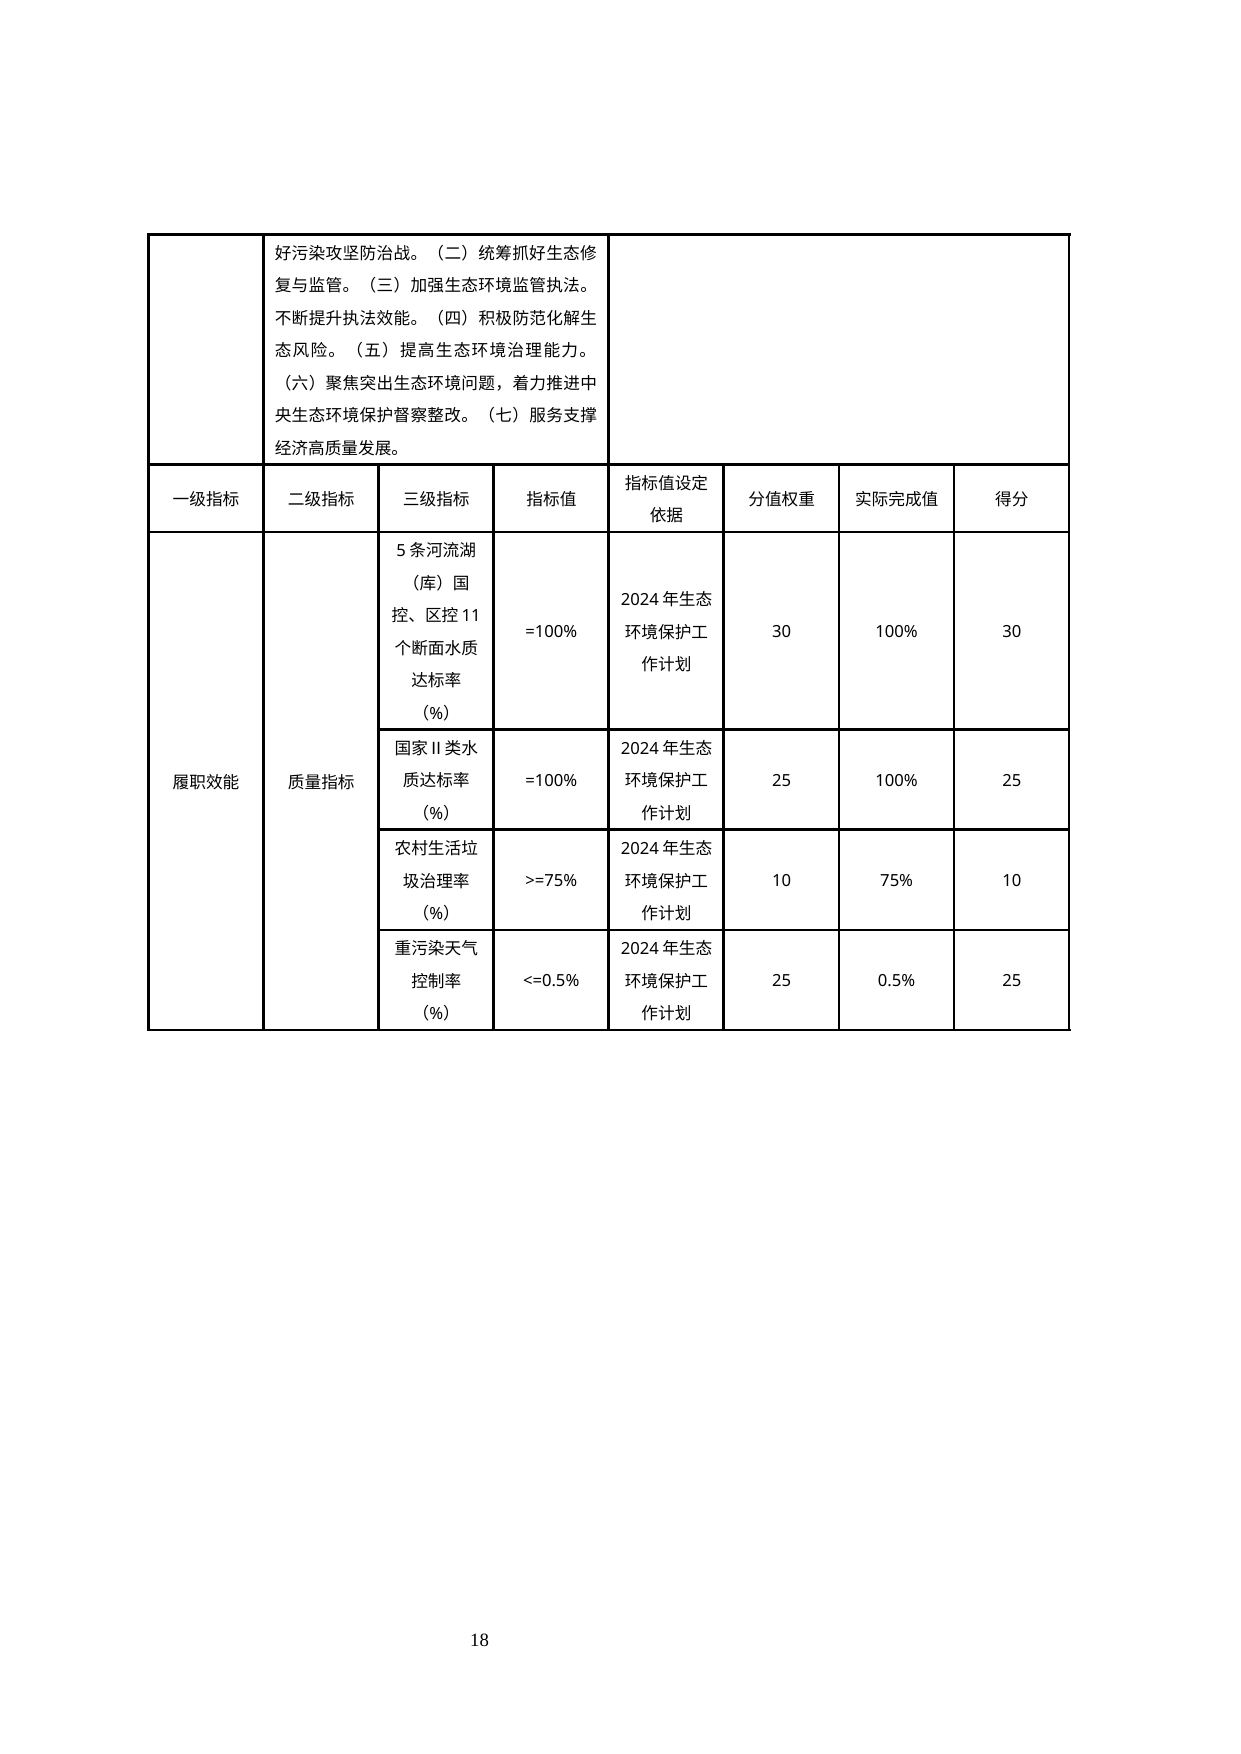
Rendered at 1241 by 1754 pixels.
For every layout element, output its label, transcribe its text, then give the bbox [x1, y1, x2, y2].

table_cell 2024年生态环境保护工作计划 [610, 533, 722, 728]
table_cell 指标值 [495, 466, 607, 531]
table_cell 2024年生态环境保护工作计划 [610, 931, 722, 1028]
table_cell 75% [840, 831, 953, 928]
table_cell 三级指标 [380, 466, 492, 531]
table_cell 25 [725, 931, 838, 1028]
table_cell 实际完成值 [840, 466, 953, 531]
table_cell >=75% [495, 831, 607, 928]
table_cell 10 [725, 831, 838, 928]
table_cell 100% [840, 533, 953, 728]
table_cell =100% [495, 731, 607, 828]
table_cell 一级指标 [150, 466, 262, 531]
table_cell 质量指标 [265, 533, 377, 1028]
table_cell 25 [955, 731, 1068, 828]
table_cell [610, 236, 1068, 463]
table_cell 30 [955, 533, 1068, 728]
table_cell 2024年生态环境保护工作计划 [610, 831, 722, 928]
table_cell 重污染天气控制率（%） [380, 931, 492, 1028]
table_cell 农村生活垃圾治理率（%） [380, 831, 492, 928]
table_cell 5条河流湖（库）国控、区控11个断面水质达标率（%） [380, 533, 492, 728]
table_cell 25 [955, 931, 1068, 1028]
table_cell 25 [725, 731, 838, 828]
table_cell 履职效能 [150, 533, 262, 1028]
table_cell 分值权重 [725, 466, 838, 531]
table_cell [265, 236, 607, 463]
table_cell 指标值设定依据 [610, 466, 722, 531]
table_cell 30 [725, 533, 838, 728]
table_cell =100% [495, 533, 607, 728]
table_cell 100% [840, 731, 953, 828]
table_cell <=0.5% [495, 931, 607, 1028]
table_cell 2024年生态环境保护工作计划 [610, 731, 722, 828]
table_cell 得分 [955, 466, 1068, 531]
table_cell 二级指标 [265, 466, 377, 531]
table_cell 0.5% [840, 931, 953, 1028]
table_cell 10 [955, 831, 1068, 928]
table_cell 国家Ⅱ类水质达标率（%） [380, 731, 492, 828]
